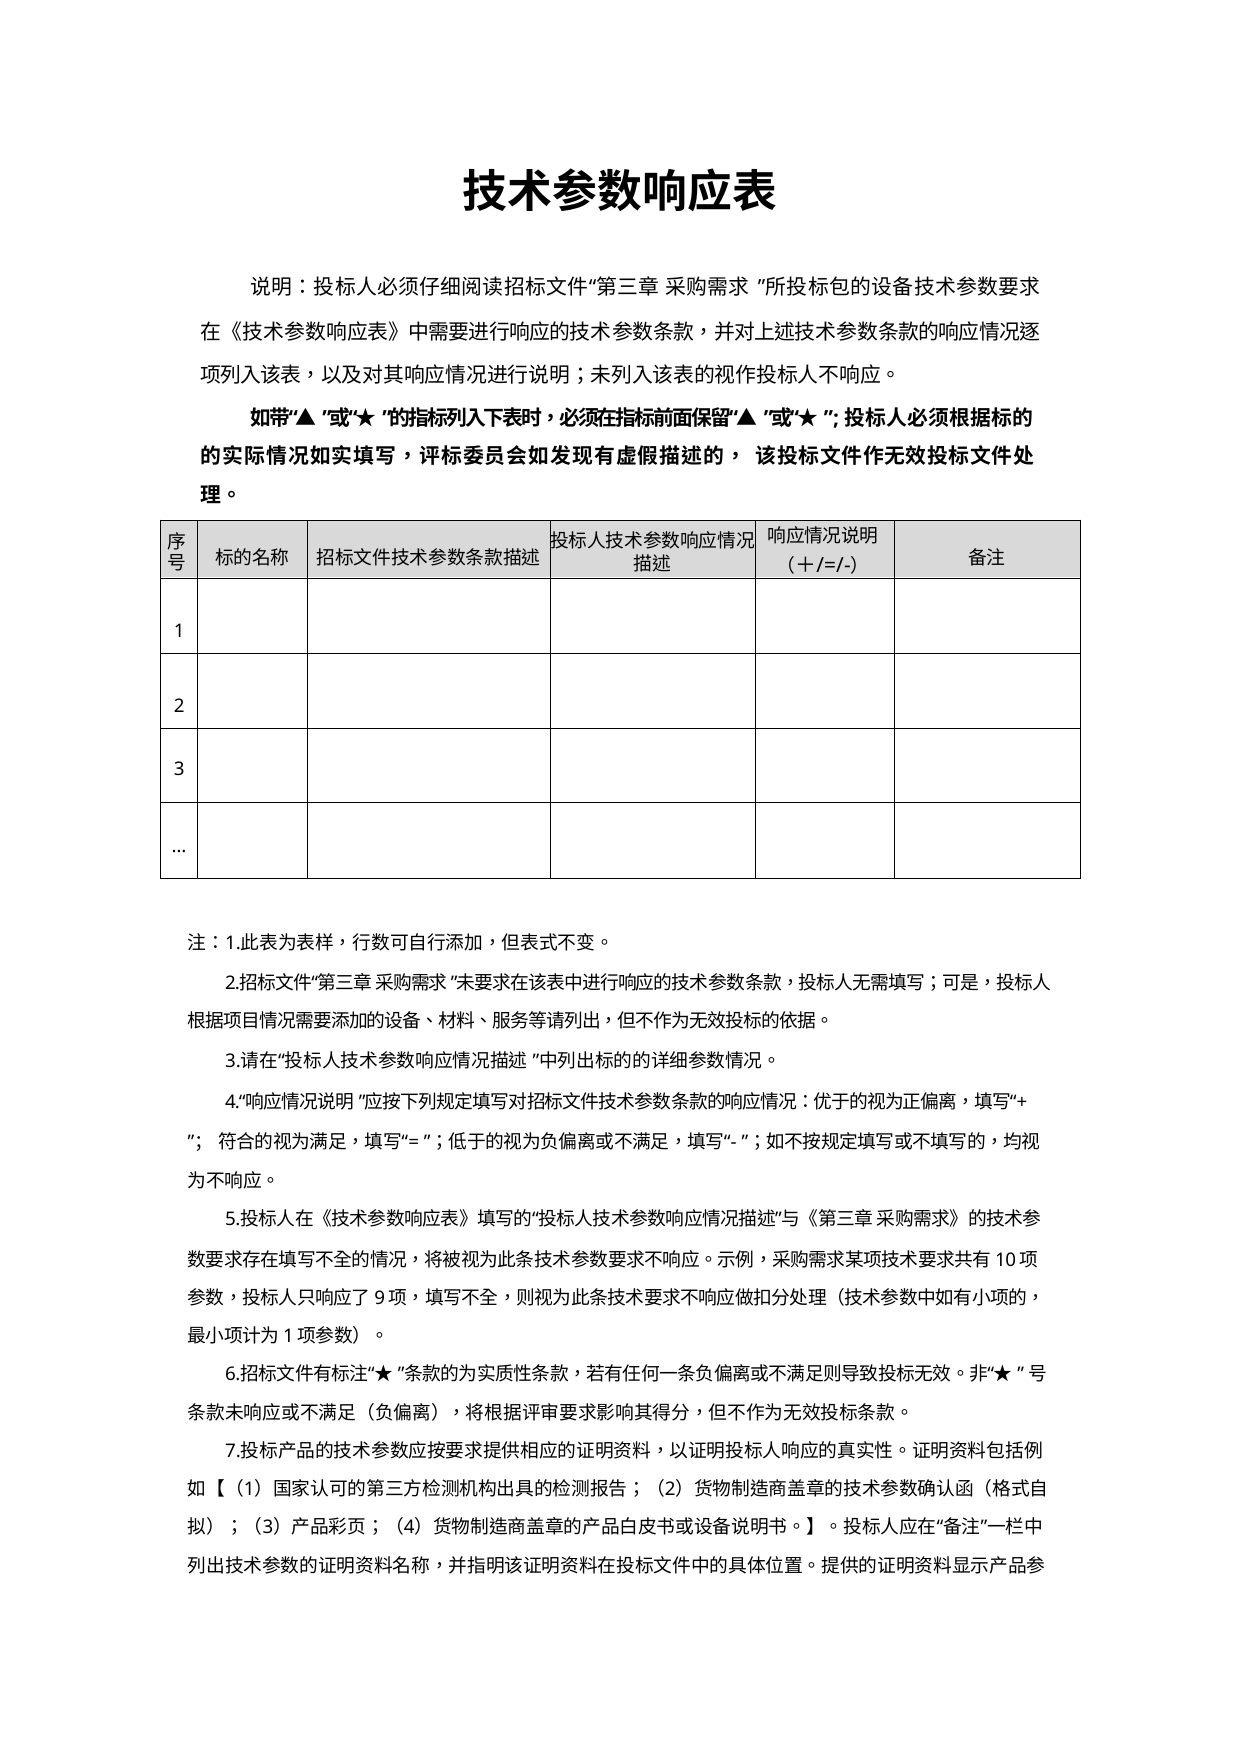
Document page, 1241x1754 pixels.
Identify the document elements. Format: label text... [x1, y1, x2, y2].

table_cell [198, 803, 307, 878]
table_cell [895, 654, 1080, 728]
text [187, 1437, 1053, 1577]
table_cell [198, 729, 307, 802]
table_cell [308, 803, 550, 878]
table_cell [308, 579, 550, 653]
table_cell 2 [161, 654, 197, 728]
table_cell [198, 579, 307, 653]
text 如带“▲ ”或“★ ”的指标列入下表时，必须在指标前面保留“▲ ”或“★ ”; 投标人必须根据标的的实际情况如实填写，评标委员会如发现有虚假描述的， 该投标文件作无效投标文件处理。 [201, 403, 1034, 509]
table_cell [895, 579, 1080, 653]
table_header 投标人技术参数响应情况描述 [551, 521, 755, 577]
text 技术参数响应表 [187, 159, 1053, 219]
table_cell [198, 654, 307, 728]
table_cell [308, 729, 550, 802]
table_header 标的名称 [198, 521, 307, 577]
table_cell … [161, 803, 197, 878]
table_header 招标文件技术参数条款描述 [308, 521, 550, 577]
table_cell [551, 803, 755, 878]
table_cell [308, 654, 550, 728]
table_cell [895, 729, 1080, 802]
table_cell [551, 729, 755, 802]
text 5.投标人在《技术参数响应表》填写的“投标人技术参数响应情况描述”与《第三章 采购需求》的技术参数要求存在填写不全的情况，将被视为此条技术参数要求不响应。示例，采购需求某项技术要求共有10项参数，投标人只响应了9项，填写不全，则视为此条技术要求不响应做扣分处理（技术参数中如有小项的，最小项计为1项参数）。 [187, 1205, 1053, 1348]
table_cell [756, 729, 894, 802]
list 3.请在“投标人技术参数响应情况描述 ”中列出标的的详细参数情况。 [225, 1046, 1053, 1073]
text 2.招标文件“第三章 采购需求 ”未要求在该表中进行响应的技术参数条款，投标人无需填写；可是，投标人根据项目情况需要添加的设备、材料、服务等请列出，但不作为无效投标的依据。 [187, 968, 1053, 1033]
table_header 响应情况说明 （＋/=/-） [756, 521, 894, 577]
text 说明：投标人必须仔细阅读招标文件“第三章 采购需求 ”所投标包的设备技术参数要求在《技术参数响应表》中需要进行响应的技术参数条款，并对上述技术参数条款的响应情况逐项列入该表，以及对其响应情况进行说明；未列入该表的视作投标人不响应。 [200, 270, 1041, 388]
text 4.“响应情况说明 ”应按下列规定填写对招标文件技术参数条款的响应情况：优于的视为正偏离，填写“+ ”； 符合的视为满足，填写“= ”；低于的视为负偏离或不满足，填写“- ”；如不按规定填写或不填写的，均视为不响应。 [187, 1086, 1053, 1193]
table_header 序号 [161, 521, 197, 577]
text 注：1.此表为表样，行数可自行添加，但表式不变。 [187, 929, 1053, 955]
table_cell 1 [161, 579, 197, 653]
table_cell [756, 654, 894, 728]
table_cell [756, 579, 894, 653]
text 6.招标文件有标注“★ ”条款的为实质性条款，若有任何一条负偏离或不满足则导致投标无效。非“★ ” 号条款未响应或不满足（负偏离），将根据评审要求影响其得分，但不作为无效投标条款。 [187, 1361, 1053, 1424]
table_cell [551, 579, 755, 653]
table_cell [551, 654, 755, 728]
table_header 备注 [895, 521, 1080, 577]
table_cell [756, 803, 894, 878]
table_cell 3 [161, 729, 197, 802]
table_cell [895, 803, 1080, 878]
